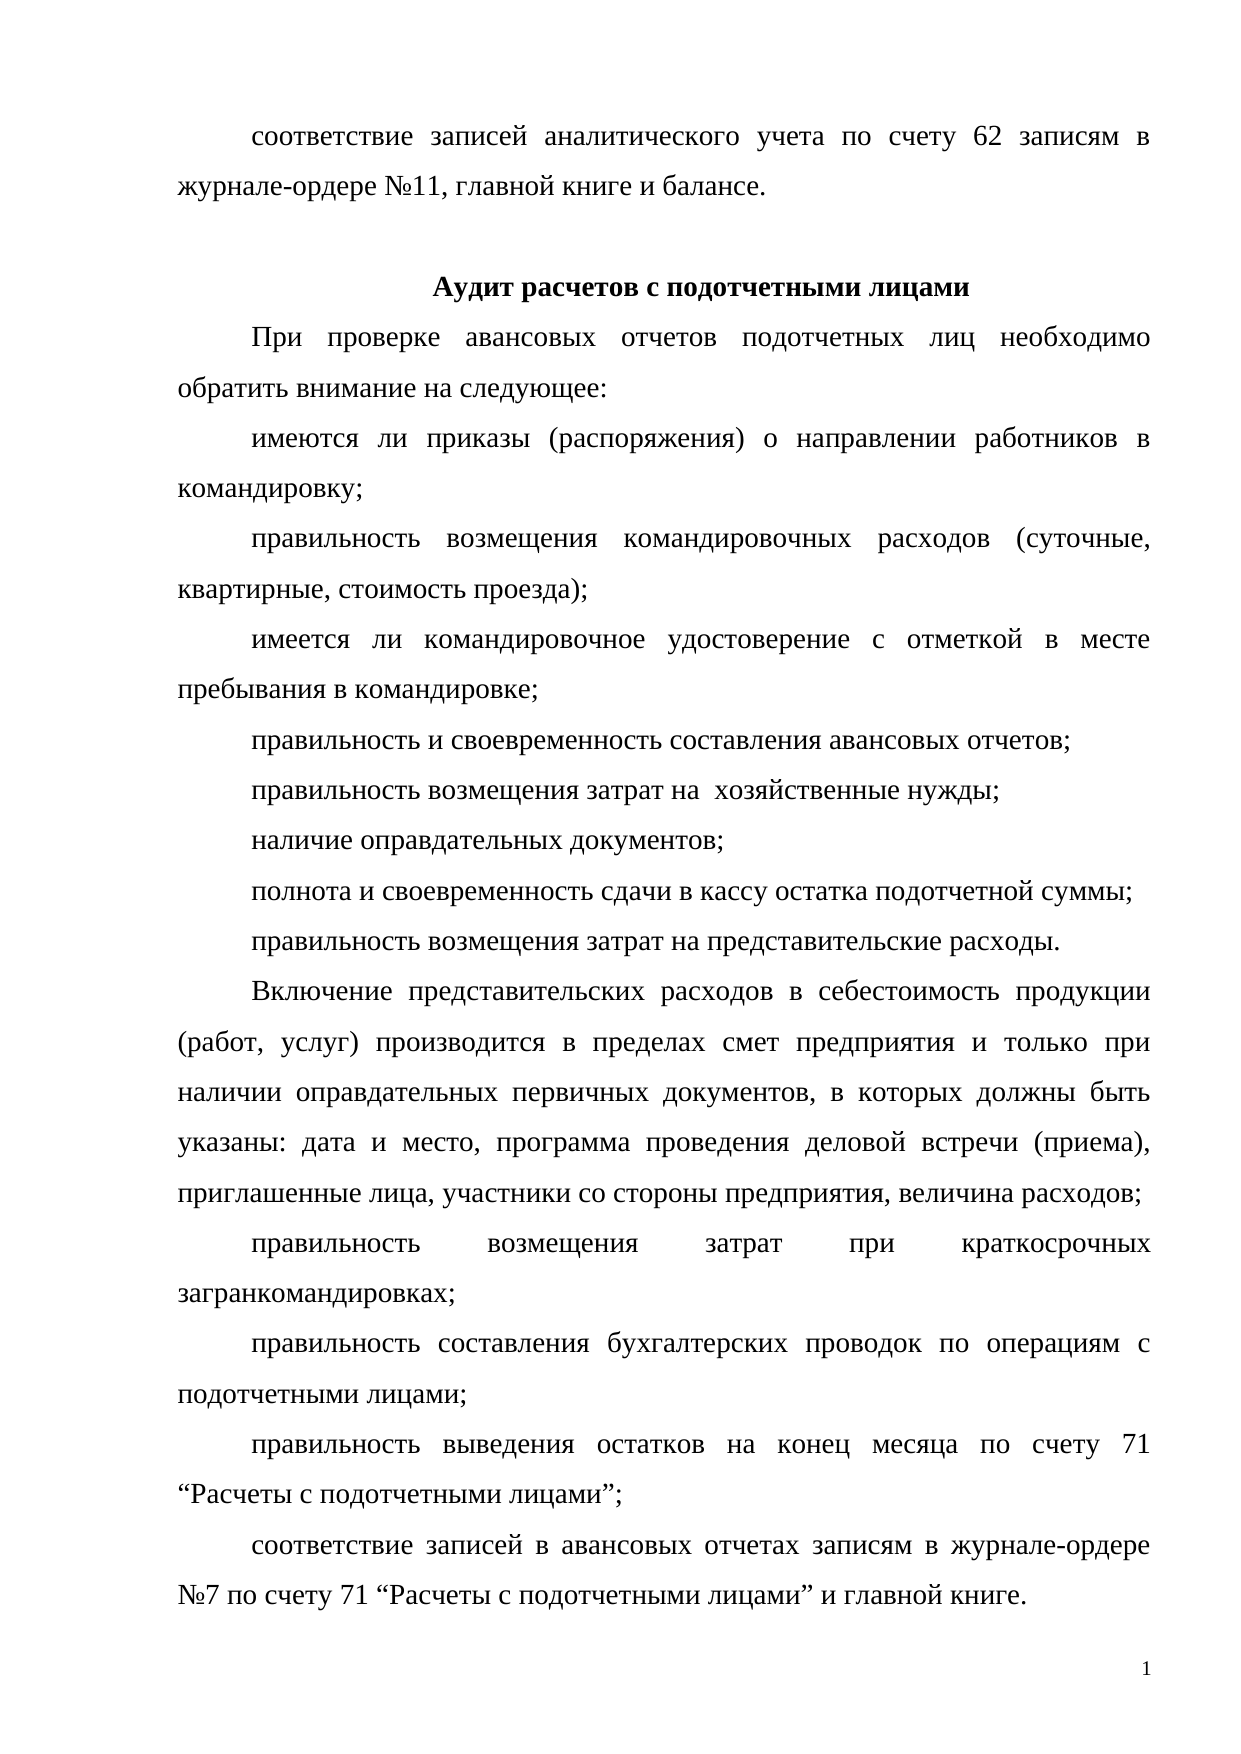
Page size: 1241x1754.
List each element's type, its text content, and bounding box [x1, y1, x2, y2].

text Аудит расчетов с подотчетными лицами [177, 269, 1152, 303]
text имеются ли приказы (распоряжения) о направлении работников в командировку; [177, 420, 1152, 504]
text имеется ли командировочное удостоверение с отметкой в месте пребывания в командировке; [177, 621, 1152, 705]
text правильность выведения остатков на конец месяца по счету 71 “Расчеты с подотчетными лицами”; [177, 1426, 1152, 1510]
text правильность возмещения командировочных расходов (суточные, квартирные, стоимость проезда); [177, 521, 1152, 604]
text правильность возмещения затрат на хозяйственные нужды; [177, 772, 1152, 806]
text При проверке авансовых отчетов подотчетных лиц необходимо обратить внимание на следующее: [177, 319, 1152, 403]
text правильность и своевременность составления авансовых отчетов; [177, 722, 1152, 755]
text полнота и своевременность сдачи в кассу остатка подотчетной суммы; [177, 873, 1152, 906]
text соответствие записей в авансовых отчетах записям в журнале-ордере №7 по счету 71 “Расчеты с подотчетными лицами” и главной книге. [177, 1527, 1152, 1611]
text правильность возмещения затрат при краткосрочных загранкомандировках; [177, 1225, 1152, 1309]
text правильность составления бухгалтерских проводок по операциям с подотчетными лицами; [177, 1326, 1152, 1409]
text правильность возмещения затрат на представительские расходы. [177, 923, 1152, 957]
text Включение представительских расходов в себестоимость продукции (работ, услуг) производится в пределах смет предприятия и только при наличии оправдательных первичных документов, в которых должны быть указаны: дата и место, программа проведения деловой встречи (приема), приглашенные лица, участники со стороны предприятия, величина расходов; [177, 973, 1152, 1208]
text соответствие записей аналитического учета по счету 62 записям в журнале-ордере №11, главной книге и балансе. [177, 118, 1152, 202]
text наличие оправдательных документов; [177, 822, 1152, 856]
